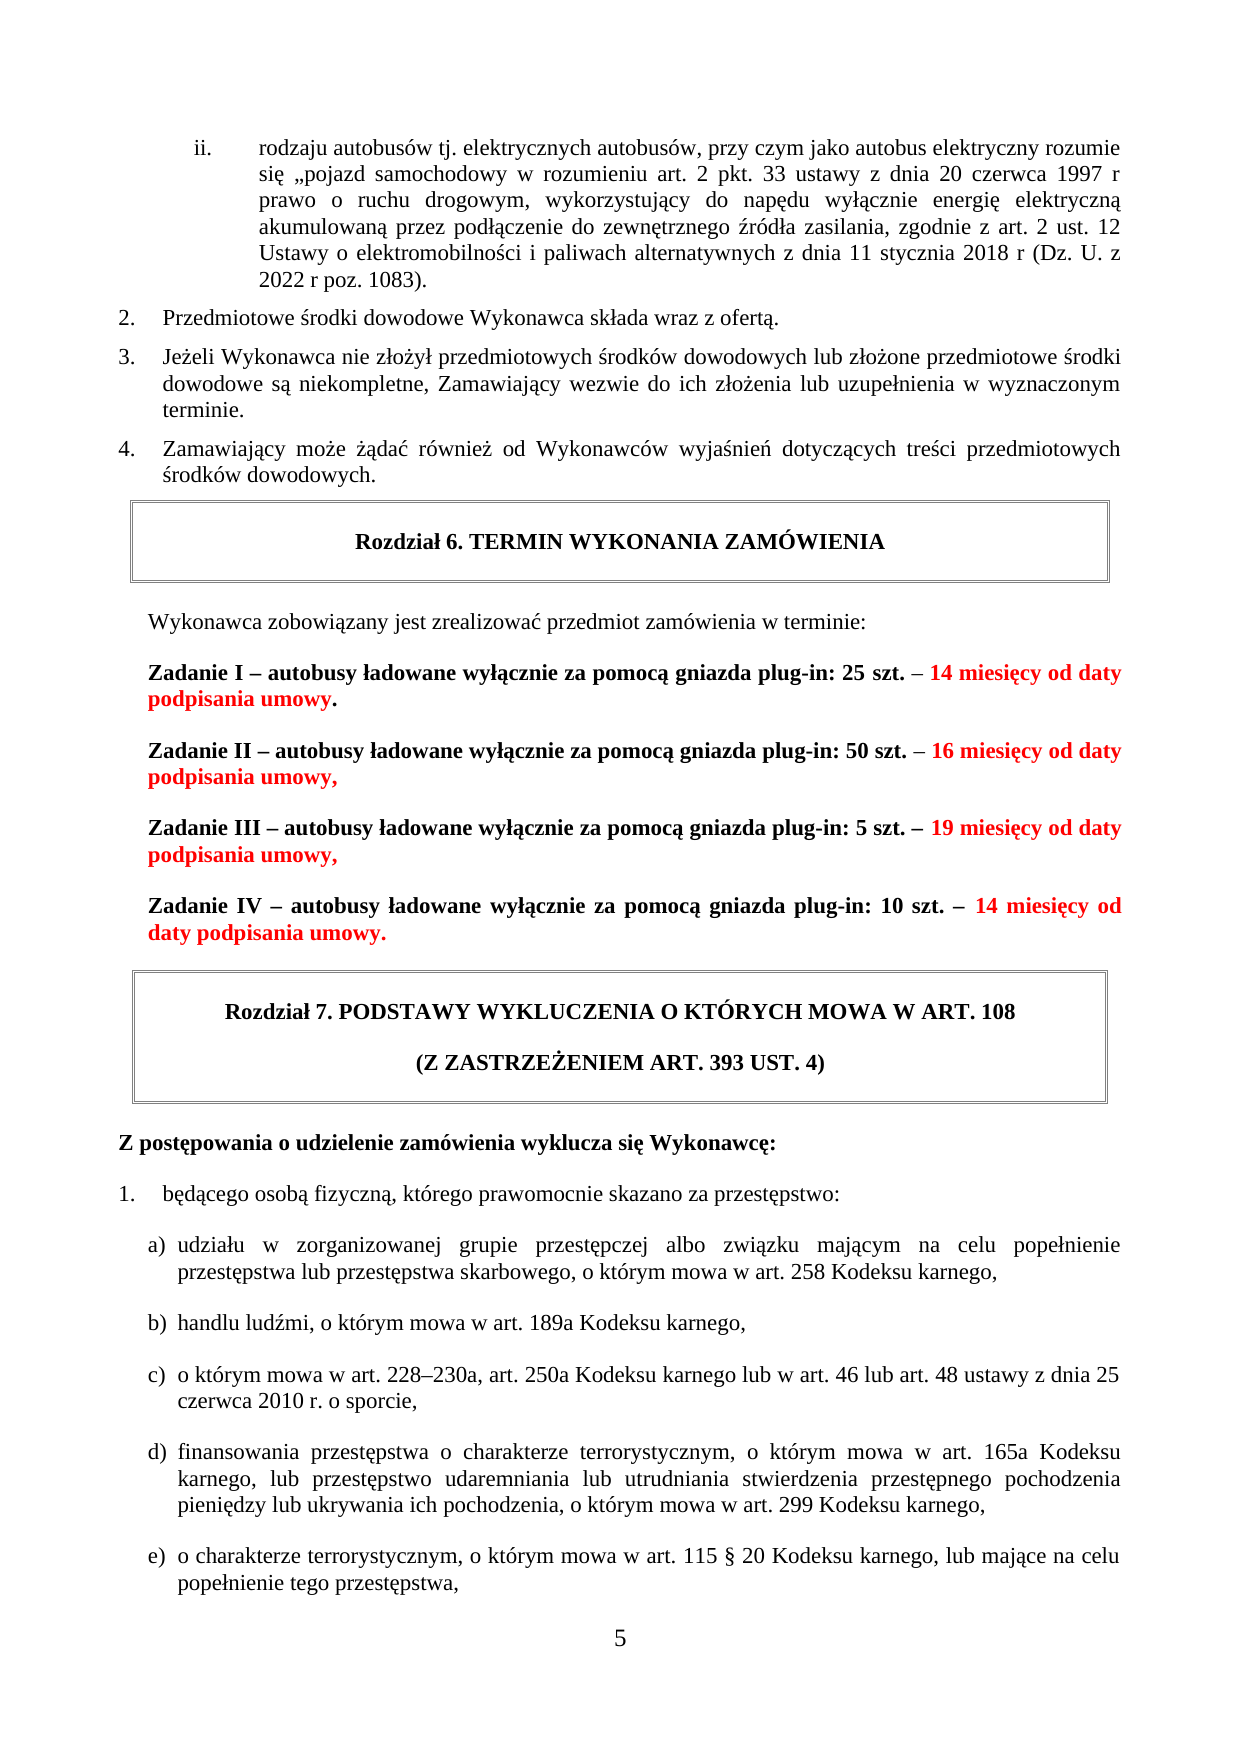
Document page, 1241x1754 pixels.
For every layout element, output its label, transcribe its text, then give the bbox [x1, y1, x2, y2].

list Przedmiotowe środki dowodowe Wykonawca składa wraz z ofertą. [118, 304, 1122, 331]
list handlu ludźmi, o którym mowa w art. 189a Kodeksu karnego, [148, 1309, 1122, 1336]
text Zadanie III – autobusy ładowane wyłącznie za pomocą gniazda plug-in: 5 szt. – 19 miesięcy od daty podpisania umowy, [148, 814, 1122, 867]
text Zadanie IV – autobusy ładowane wyłącznie za pomocą gniazda plug-in: 10 szt. – 14 miesięcy od daty podpisania umowy. [148, 892, 1122, 945]
text Wykonawca zobowiązany jest zrealizować przedmiot zamówienia w terminie: [148, 608, 1122, 634]
text Z postępowania o udzielenie zamówienia wyklucza się Wykonawcę: [118, 1129, 1122, 1155]
list Zamawiający może żądać również od Wykonawców wyjaśnień dotyczących treści przedmiotowych środków dowodowych. [118, 435, 1122, 488]
table_header Rozdział 6. TERMIN WYKONANIA ZAMÓWIENIA [133, 503, 1107, 579]
table_header Rozdział 7. PODSTAWY WYKLUCZENIA O KTÓRYCH MOWA W ART. 108 (Z ZASTRZEŻENIEM ART. 393 UST. 4) [135, 973, 1105, 1101]
list o którym mowa w art. 228–230a, art. 250a Kodeksu karnego lub w art. 46 lub art. 48 ustawy z dnia 25 czerwca 2010 r. o sporcie, [148, 1361, 1122, 1413]
text Zadanie II – autobusy ładowane wyłącznie za pomocą gniazda plug-in: 50 szt. – 16 miesięcy od daty podpisania umowy, [148, 737, 1122, 789]
text Zadanie I – autobusy ładowane wyłącznie za pomocą gniazda plug-in: 25 szt. – 14 miesięcy od daty podpisania umowy. [148, 659, 1122, 712]
list o charakterze terrorystycznym, o którym mowa w art. 115 § 20 Kodeksu karnego, lub mające na celu popełnienie tego przestępstwa, [148, 1542, 1122, 1595]
list udziału w zorganizowanej grupie przestępczej albo związku mającym na celu popełnienie przestępstwa lub przestępstwa skarbowego, o którym mowa w art. 258 Kodeksu karnego, [148, 1232, 1122, 1284]
list finansowania przestępstwa o charakterze terrorystycznym, o którym mowa w art. 165a Kodeksu karnego, lub przestępstwo udaremniania lub utrudniania stwierdzenia przestępnego pochodzenia pieniędzy lub ukrywania ich pochodzenia, o którym mowa w art. 299 Kodeksu karnego, [148, 1438, 1122, 1517]
list rodzaju autobusów tj. elektrycznych autobusów, przy czym jako autobus elektryczny rozumie się „pojazd samochodowy w rozumieniu art. 2 pkt. 33 ustawy z dnia 20 czerwca 1997 r prawo o ruchu drogowym, wykorzystujący do napędu wyłącznie energię elektryczną akumulowaną przez podłączenie do zewnętrznego źródła zasilania, zgodnie z art. 2 ust. 12 Ustawy o elektromobilności i paliwach alternatywnych z dnia 11 stycznia 2018 r (Dz. U. z 2022 r poz. 1083). [212, 134, 1122, 292]
list będącego osobą fizyczną, którego prawomocnie skazano za przestępstwo: [118, 1180, 1122, 1207]
list Jeżeli Wykonawca nie złożył przedmiotowych środków dowodowych lub złożone przedmiotowe środki dowodowe są niekompletne, Zamawiający wezwie do ich złożenia lub uzupełnienia w wyznaczonym terminie. [118, 343, 1122, 422]
